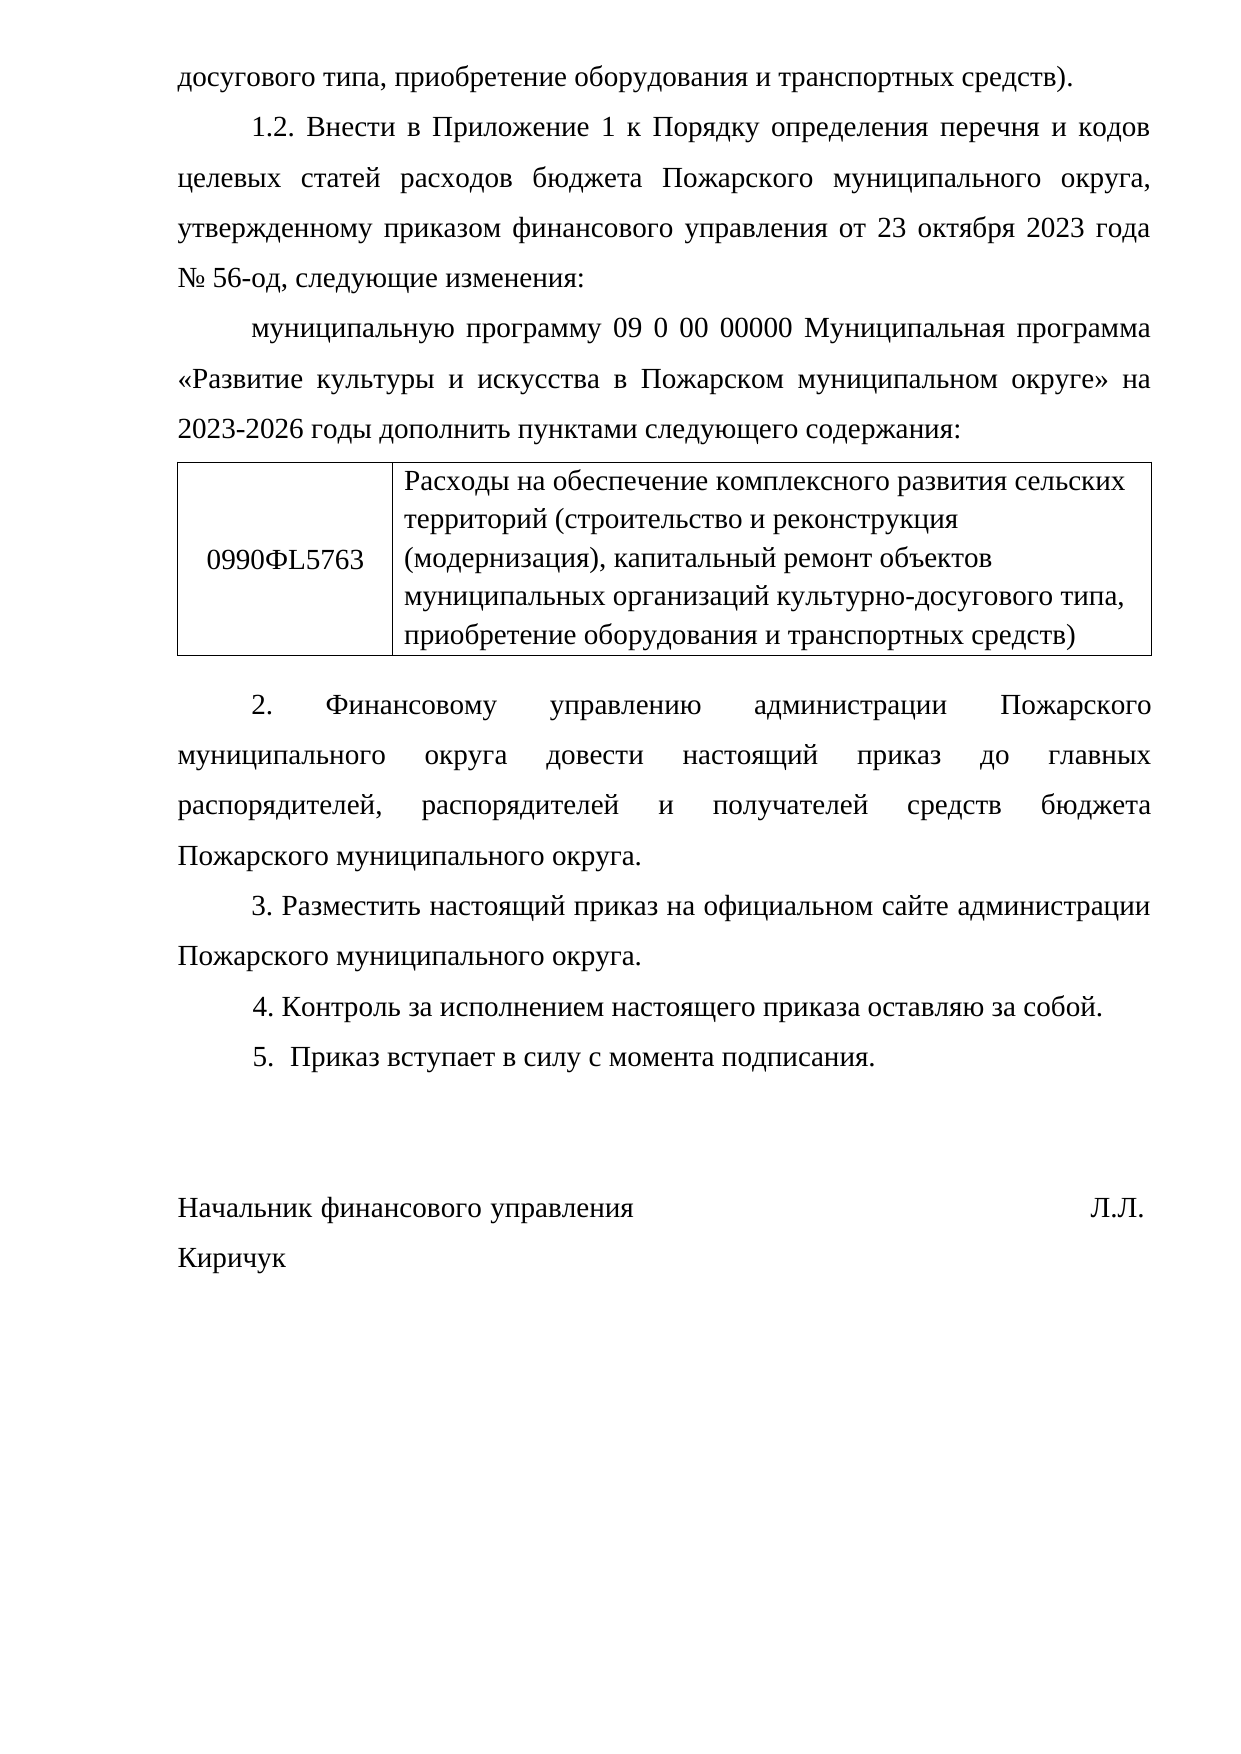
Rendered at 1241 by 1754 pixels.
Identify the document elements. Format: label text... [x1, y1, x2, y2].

text 3. Разместить настоящий приказ на официальном сайте администрации Пожарского муниципального округа. [177, 888, 1152, 972]
table_header Расходы на обеспечение комплексного развития сельских территорий (строительство и реконструкция (модернизация), капитальный ремонт объектов муниципальных организаций культурно-досугового типа, приобретение оборудования и транспортных средств) [393, 463, 1151, 654]
text Начальник финансового управления Л.Л. Киричук [177, 1190, 1152, 1274]
text 1.2. Внести в Приложение 1 к Порядку определения перечня и кодов целевых статей расходов бюджета Пожарского муниципального округа, утвержденному приказом финансового управления от 23 октября 2023 года № 56-од, следующие изменения: [177, 109, 1152, 294]
text муниципальную программу 09 0 00 00000 Муниципальная программа «Развитие культуры и искусства в Пожарском муниципальном округе» на 2023-2026 годы дополнить пунктами следующего содержания: [177, 311, 1152, 445]
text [177, 59, 1152, 93]
table_header 0990ФL5763 [178, 463, 392, 654]
list Приказ вступает в силу с момента подписания. [252, 1039, 1152, 1072]
text 4. Контроль за исполнением настоящего приказа оставляю за собой. [252, 989, 1152, 1022]
text 2. Финансовому управлению администрации Пожарского муниципального округа довести настоящий приказ до главных распорядителей, распорядителей и получателей средств бюджета Пожарского муниципального округа. [177, 687, 1152, 871]
